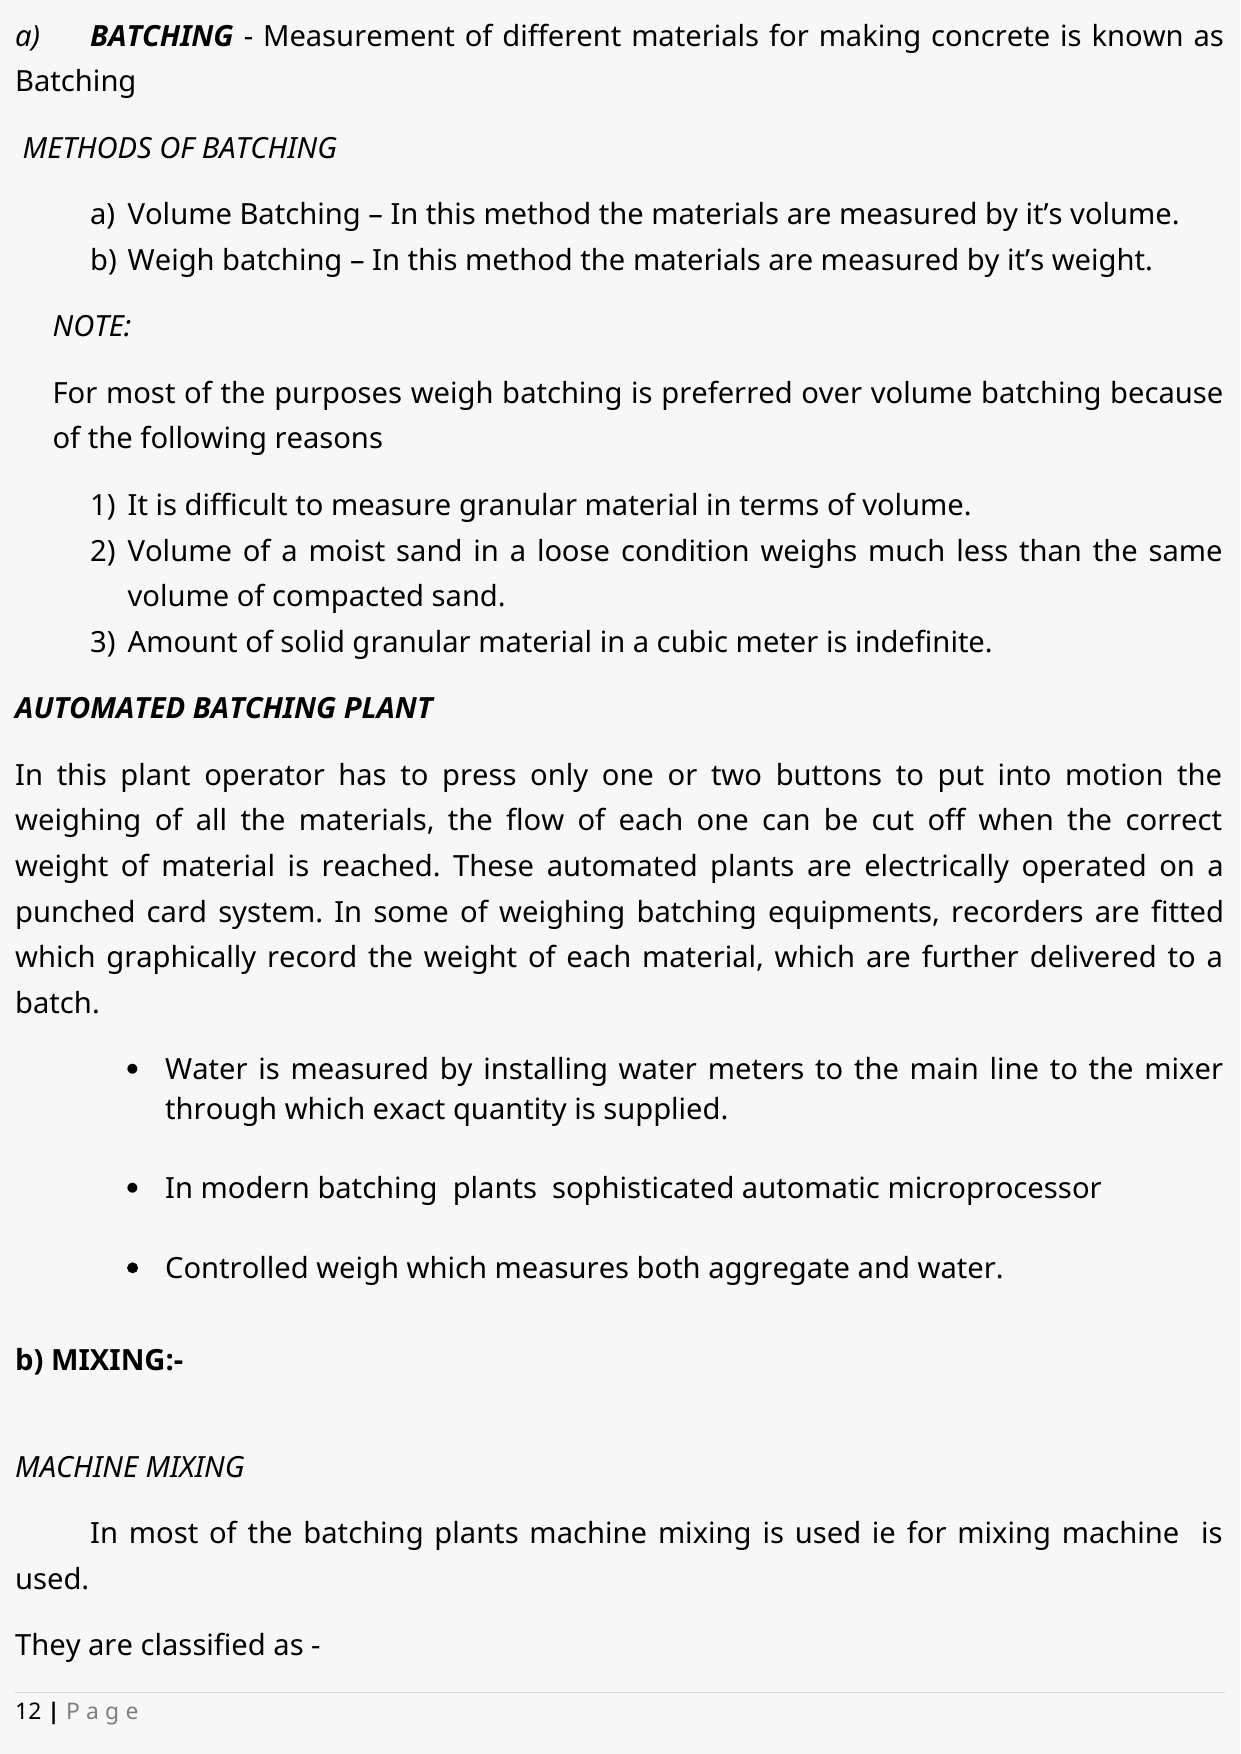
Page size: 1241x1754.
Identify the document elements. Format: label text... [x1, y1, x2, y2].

text NOTE: [52, 306, 1225, 345]
list Weigh batching – In this method the materials are measured by it’s weight. [90, 239, 1225, 279]
list Water is measured by installing water meters to the main line to the mixer through which exact quantity is supplied. [127, 1048, 1225, 1128]
list Volume Batching – In this method the materials are measured by it’s volume. [90, 193, 1225, 233]
list Amount of solid granular material in a cubic meter is indefinite. [90, 621, 1225, 661]
text MACHINE MIXING [15, 1446, 1225, 1486]
list In modern batching plants sophisticated automatic microprocessor [127, 1168, 1225, 1207]
text In most of the batching plants machine mixing is used ie for mixing machine is used. [15, 1512, 1225, 1598]
list Controlled weigh which measures both aggregate and water. [127, 1247, 1225, 1287]
text In this plant operator has to press only one or two buttons to put into motion the weighing of all the materials, the flow of each one can be cut off when the correct weight of material is reached. These automated plants are electrically operated on a punched card system. In some of weighing batching equipments, recorders are fitted which graphically record the weight of each material, which are further delivered to a batch. [15, 754, 1225, 1022]
text b) MIXING:- [15, 1340, 1225, 1379]
list It is difficult to measure granular material in terms of volume. [90, 484, 1225, 524]
text They are classified as - [15, 1624, 1225, 1664]
text a) BATCHING - Measurement of different materials for making concrete is known as Batching [15, 15, 1225, 100]
list Volume of a moist sand in a loose condition weighs much less than the same volume of compacted sand. [90, 530, 1225, 615]
text AUTOMATED BATCHING PLANT [15, 687, 1225, 727]
text For most of the purposes weigh batching is preferred over volume batching because of the following reasons [52, 372, 1225, 457]
text METHODS OF BATCHING [15, 127, 1225, 167]
